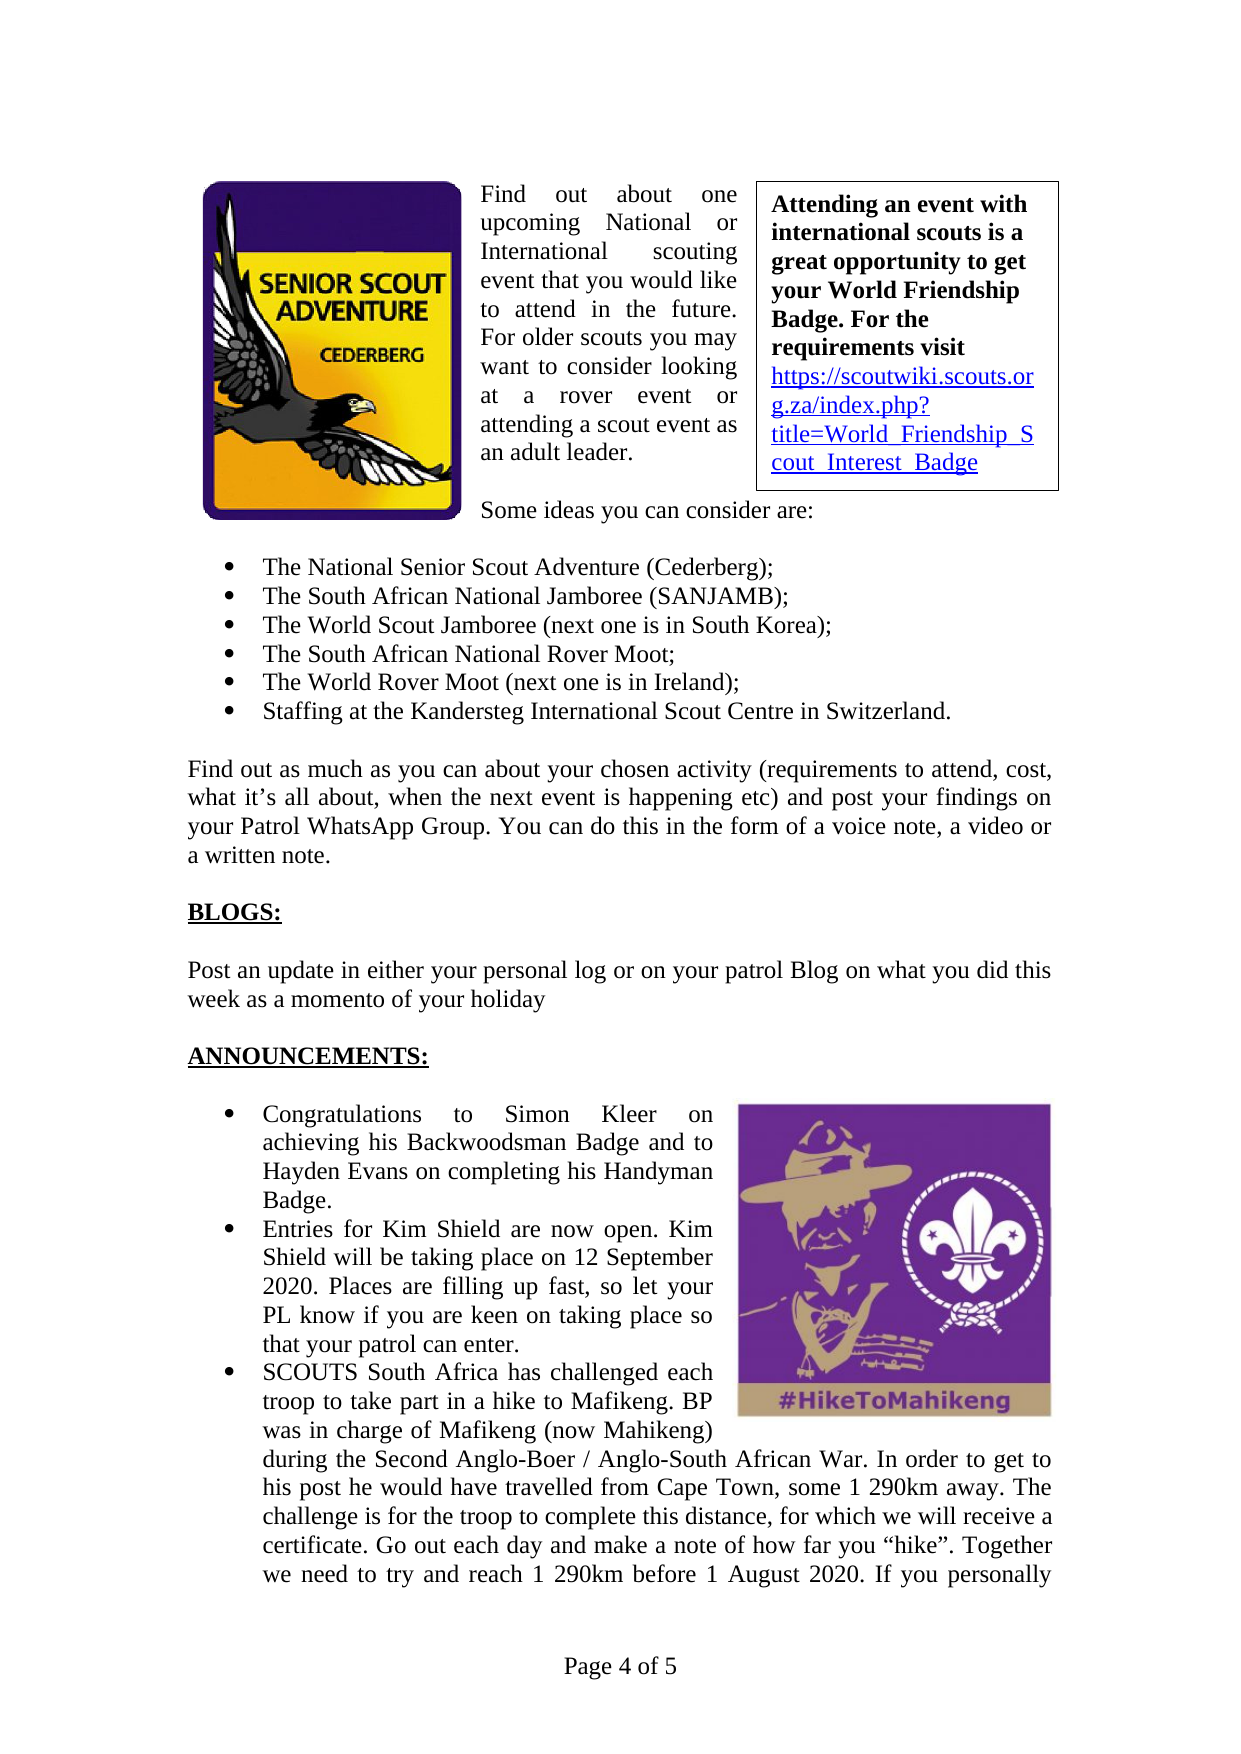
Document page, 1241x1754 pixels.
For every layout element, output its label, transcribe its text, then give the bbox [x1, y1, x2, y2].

list The World Rover Moot (next one is in Ireland); [225, 667, 1053, 696]
text BLOGS: [187, 897, 1053, 926]
text Post an update in either your personal log or on your patrol Blog on what you did this week as a momento of your holiday [187, 955, 1053, 1012]
list Entries for Kim Shield are now open. Kim Shield will be taking place on 12 September 2020. Places are filling up fast, so let your PL know if you are keen on taking place so that your patrol can enter. [225, 1214, 732, 1357]
list Congratulations to Simon Kleer on achieving his Backwoodsman Badge and to Hayden Evans on completing his Handyman Badge. [225, 1099, 732, 1214]
list The National Senior Scout Adventure (Cederberg); [225, 552, 1053, 581]
list The World Scout Jamboree (next one is in South Korea); [225, 610, 1053, 639]
picture [202, 181, 462, 520]
list The South African National Jamboree (SANJAMB); [225, 581, 1053, 610]
list Staffing at the Kandersteg International Scout Centre in Switzerland. [225, 696, 1053, 725]
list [225, 1357, 1053, 1587]
text Find out as much as you can about your chosen activity (requirements to attend, cost, what it’s all about, when the next event is happening etc) and post your findings on your Patrol WhatsApp Group. You can do this in the form of a voice note, a video or a written note. [187, 754, 1053, 869]
text Some ideas you can consider are: [187, 495, 1053, 524]
list The South African National Rover Moot; [225, 639, 1053, 667]
text ANNOUNCEMENTS: [187, 1041, 1053, 1070]
picture [732, 1098, 1057, 1422]
